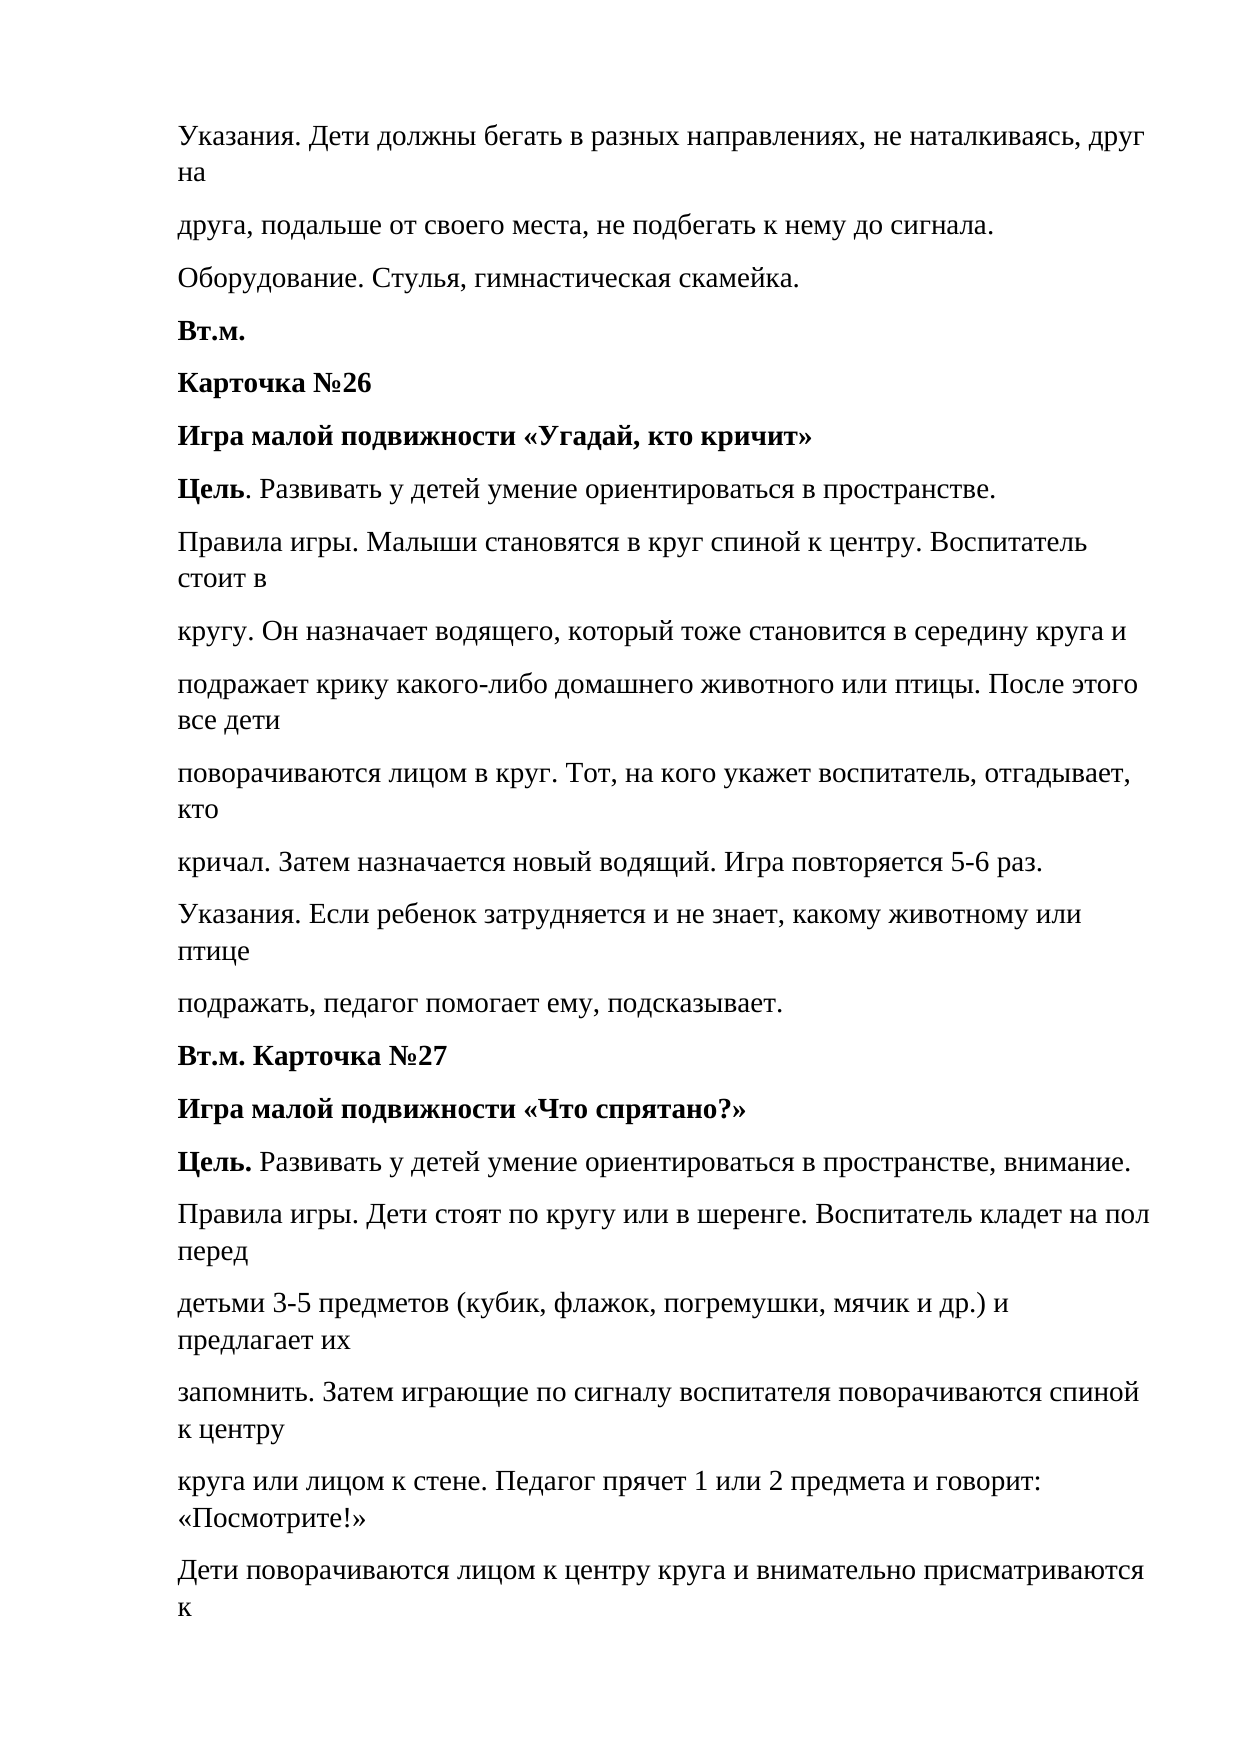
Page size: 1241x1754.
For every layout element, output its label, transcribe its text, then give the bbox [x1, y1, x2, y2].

text Указания. Дети должны бегать в разных направлениях, не наталкиваясь, друг на [177, 118, 1152, 188]
text Игра малой подвижности «Угадай, кто кричит» [177, 418, 1152, 452]
text подражать, педагог помогает ему, подсказывает. [177, 985, 1152, 1019]
text Цель. Развивать у детей умение ориентироваться в пространстве. [177, 471, 1152, 505]
text кругу. Он назначает водящего, который тоже становится в середину круга и [177, 613, 1152, 646]
text кричал. Затем назначается новый водящий. Игра повторяется 5-6 раз. [177, 844, 1152, 877]
text детьми 3-5 предметов (кубик, флажок, погремушки, мячик и др.) и предлагает их [177, 1286, 1152, 1355]
text подражает крику какого-либо домашнего животного или птицы. После этого все дети [177, 666, 1152, 735]
text круга или лицом к стене. Педагог прячет 1 или 2 предмета и говорит: «Посмотрите!» [177, 1463, 1152, 1533]
text Дети поворачиваются лицом к центру круга и внимательно присматриваются к [177, 1552, 1152, 1622]
text Правила игры. Малыши становятся в круг спиной к центру. Воспитатель стоит в [177, 524, 1152, 594]
text Вт.м. Карточка №27 [177, 1038, 1152, 1072]
text Оборудование. Стулья, гимнастическая скамейка. [177, 260, 1152, 293]
text Указания. Если ребенок затрудняется и не знает, какому животному или птице [177, 896, 1152, 966]
text Карточка №26 [177, 366, 1152, 399]
text Правила игры. Дети стоят по кругу или в шеренге. Воспитатель кладет на пол перед [177, 1197, 1152, 1266]
text друга, подальше от своего места, не подбегать к нему до сигнала. [177, 207, 1152, 241]
text запомнить. Затем играющие по сигналу воспитателя поворачиваются спиной к центру [177, 1374, 1152, 1444]
text Игра малой подвижности «Что спрятано?» [177, 1091, 1152, 1124]
text Цель. Развивать у детей умение ориентироваться в пространстве, внимание. [177, 1144, 1152, 1177]
text Вт.м. [177, 313, 1152, 346]
text поворачиваются лицом в круг. Тот, на кого укажет воспитатель, отгадывает, кто [177, 755, 1152, 824]
